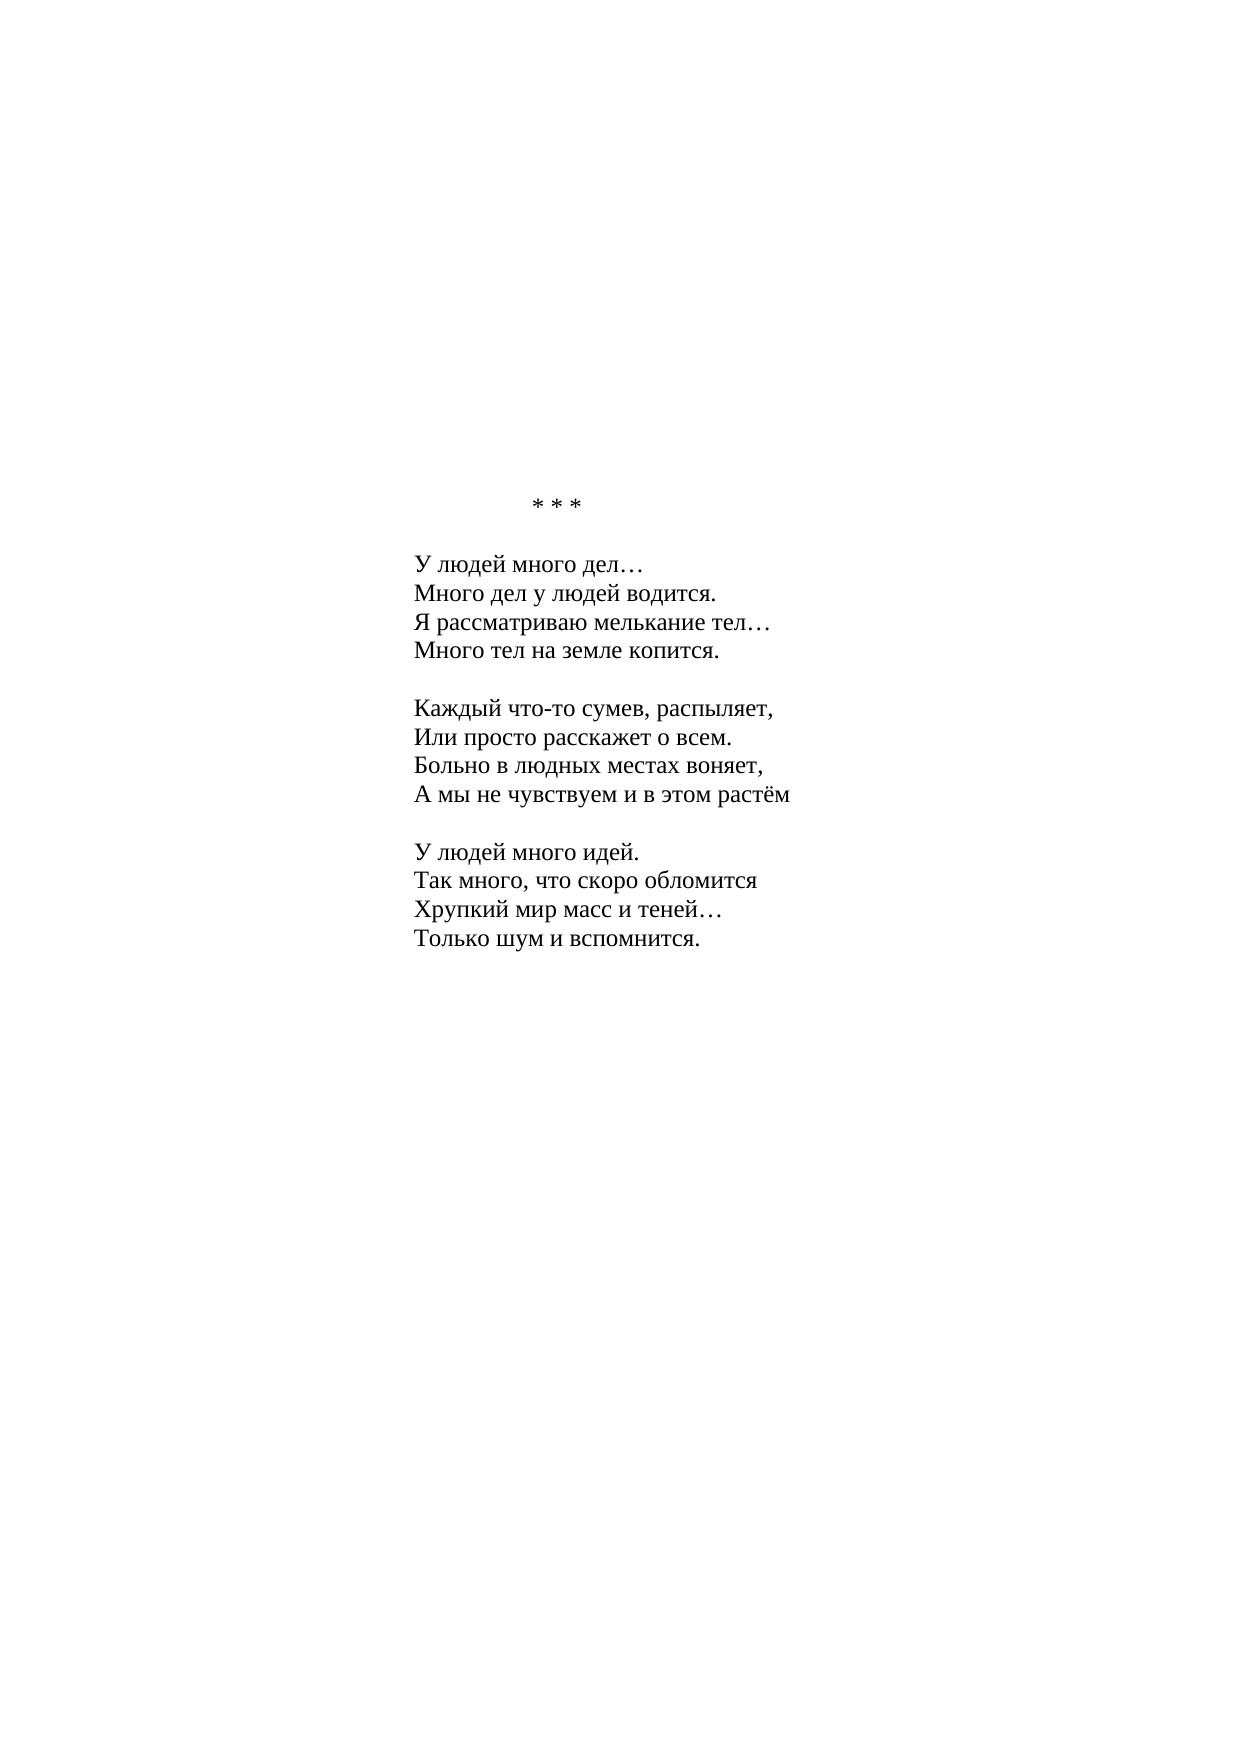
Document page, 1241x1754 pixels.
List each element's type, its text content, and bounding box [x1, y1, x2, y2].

text Хрупкий мир масс и теней… [413, 894, 1152, 923]
text * * * [532, 492, 1152, 521]
text У людей много дел… [413, 549, 1152, 578]
text Каждый что-то сумев, распыляет, [413, 693, 1152, 722]
text Или просто расскажет о всем. [413, 722, 1152, 751]
text У людей много идей. [413, 837, 1152, 866]
text Много дел у людей водится. [413, 578, 1152, 607]
text Больно в людных местах воняет, [413, 751, 1152, 779]
text А мы не чувствуем и в этом растём [413, 779, 1152, 808]
text Много тел на земле копится. [413, 636, 1152, 664]
text Так много, что скоро обломится [413, 866, 1152, 894]
text Только шум и вспомнится. [413, 923, 1152, 952]
text Я рассматриваю мелькание тел… [413, 607, 1152, 636]
